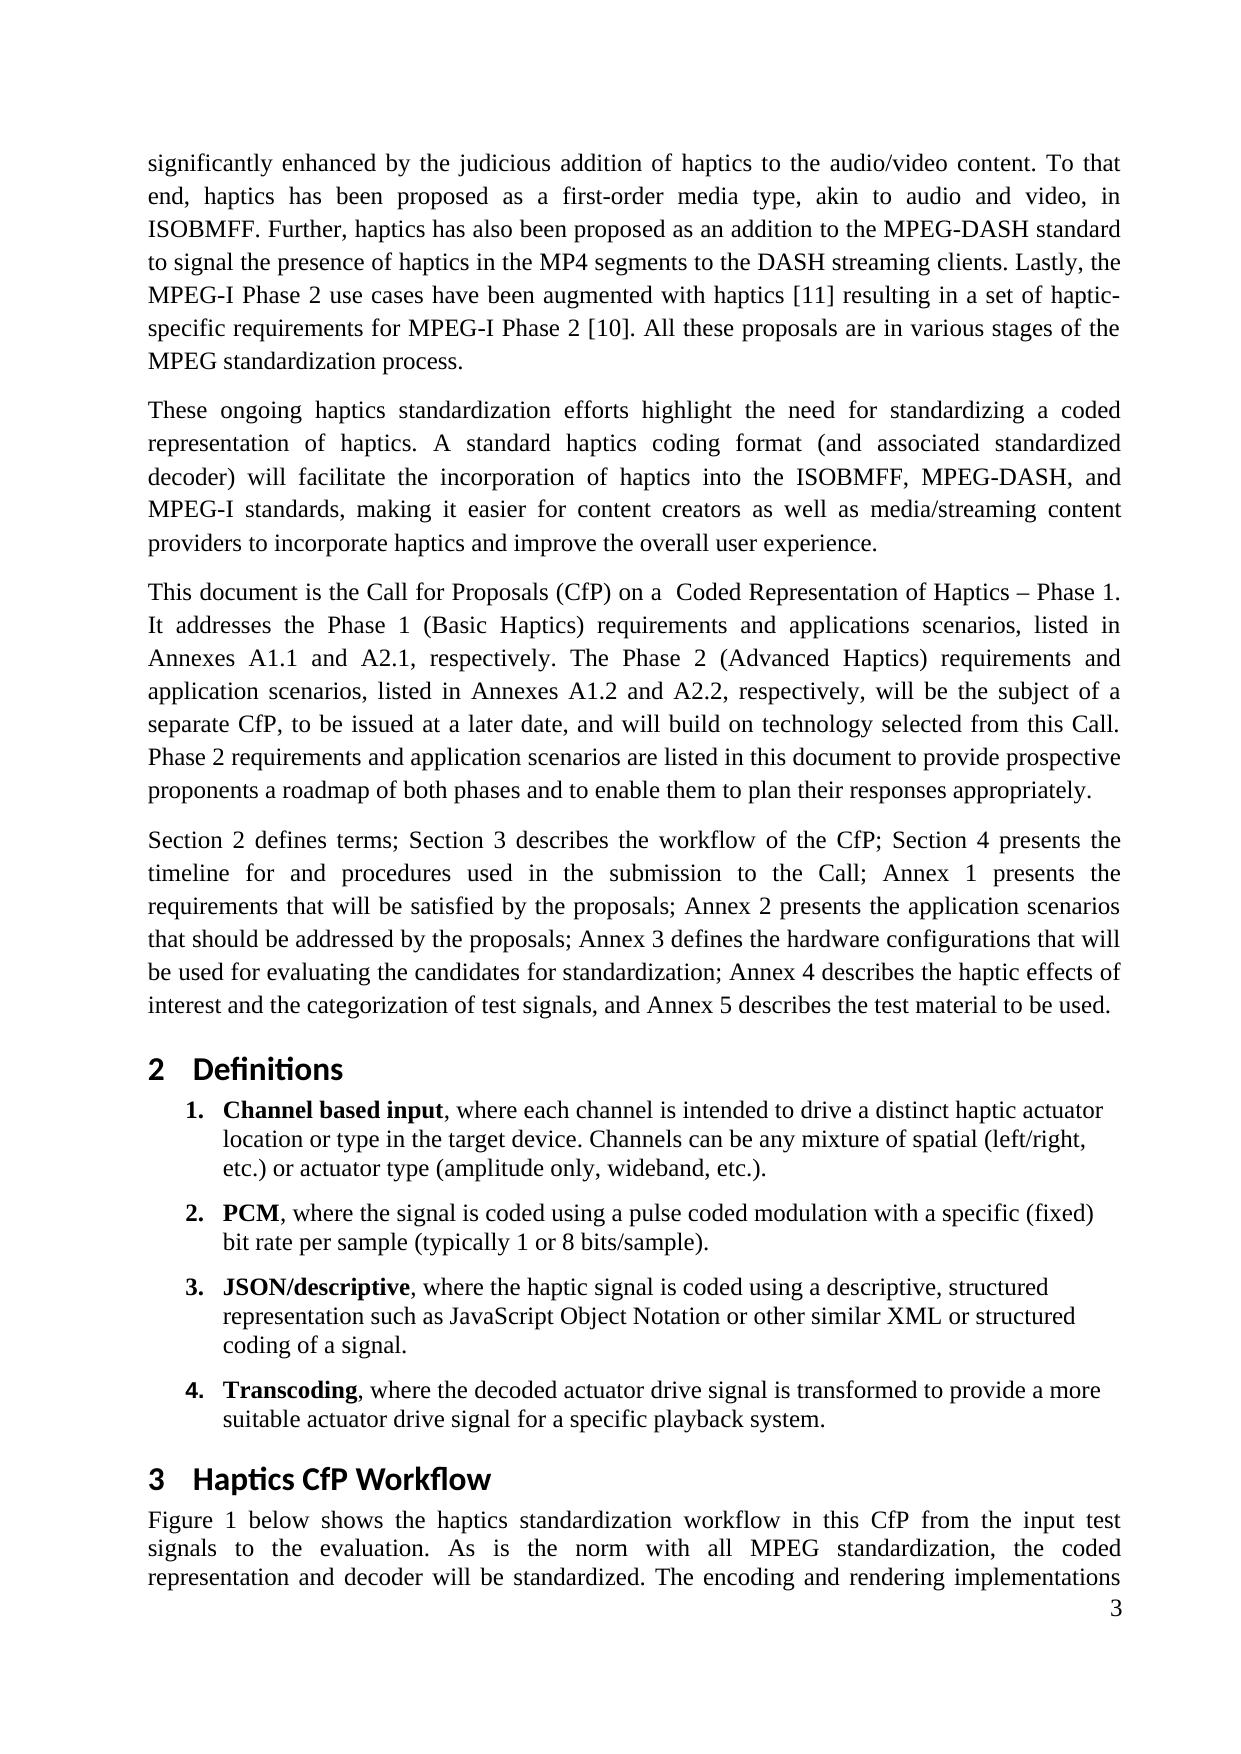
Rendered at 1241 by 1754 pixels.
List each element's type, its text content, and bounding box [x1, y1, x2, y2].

subtitle Haptics CfP Workflow [148, 1458, 1122, 1498]
list Transcoding, where the decoded actuator drive signal is transformed to provide a more suitable actuator drive signal for a specific playback system. [185, 1375, 1122, 1433]
list Channel based input, where each channel is intended to drive a distinct haptic actuator location or type in the target device. Channels can be any mixture of spatial (left/right, etc.) or actuator type (amplitude only, wideband, etc.). [185, 1095, 1122, 1181]
list JSON/descriptive, where the haptic signal is coded using a descriptive, structured representation such as JavaScript Object Notation or other similar XML or structured coding of a signal. [185, 1272, 1122, 1358]
list PCM, where the signal is coded using a pulse coded modulation with a specific (fixed) bit rate per sample (typically 1 or 8 bits/sample). [185, 1198, 1122, 1256]
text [148, 148, 1122, 374]
text This document is the Call for Proposals (CfP) on a Coded Representation of Haptics – Phase 1. It addresses the Phase 1 (Basic Haptics) requirements and applications scenarios, listed in Annexes A1.1 and A2.1, respectively. The Phase 2 (Advanced Haptics) requirements and application scenarios, listed in Annexes A1.2 and A2.2, respectively, will be the subject of a separate CfP, to be issued at a later date, and will build on technology selected from this Call. Phase 2 requirements and application scenarios are listed in this document to provide prospective proponents a roadmap of both phases and to enable them to plan their responses appropriately. [148, 577, 1122, 804]
text These ongoing haptics standardization efforts highlight the need for standardizing a coded representation of haptics. A standard haptics coding format (and associated standardized decoder) will facilitate the incorporation of haptics into the ISOBMFF, MPEG-DASH, and MPEG-I standards, making it easier for content creators as well as media/streaming content providers to incorporate haptics and improve the overall user experience. [148, 396, 1122, 556]
subtitle Definitions [148, 1048, 1122, 1089]
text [148, 1505, 1122, 1591]
text Section 2 defines terms; Section 3 describes the workflow of the CfP; Section 4 presents the timeline for and procedures used in the submission to the Call; Annex 1 presents the requirements that will be satisfied by the proposals; Annex 2 presents the application scenarios that should be addressed by the proposals; Annex 3 defines the hardware configurations that will be used for evaluating the candidates for standardization; Annex 4 describes the haptic effects of interest and the categorization of test signals, and Annex 5 describes the test material to be used. [148, 825, 1122, 1019]
